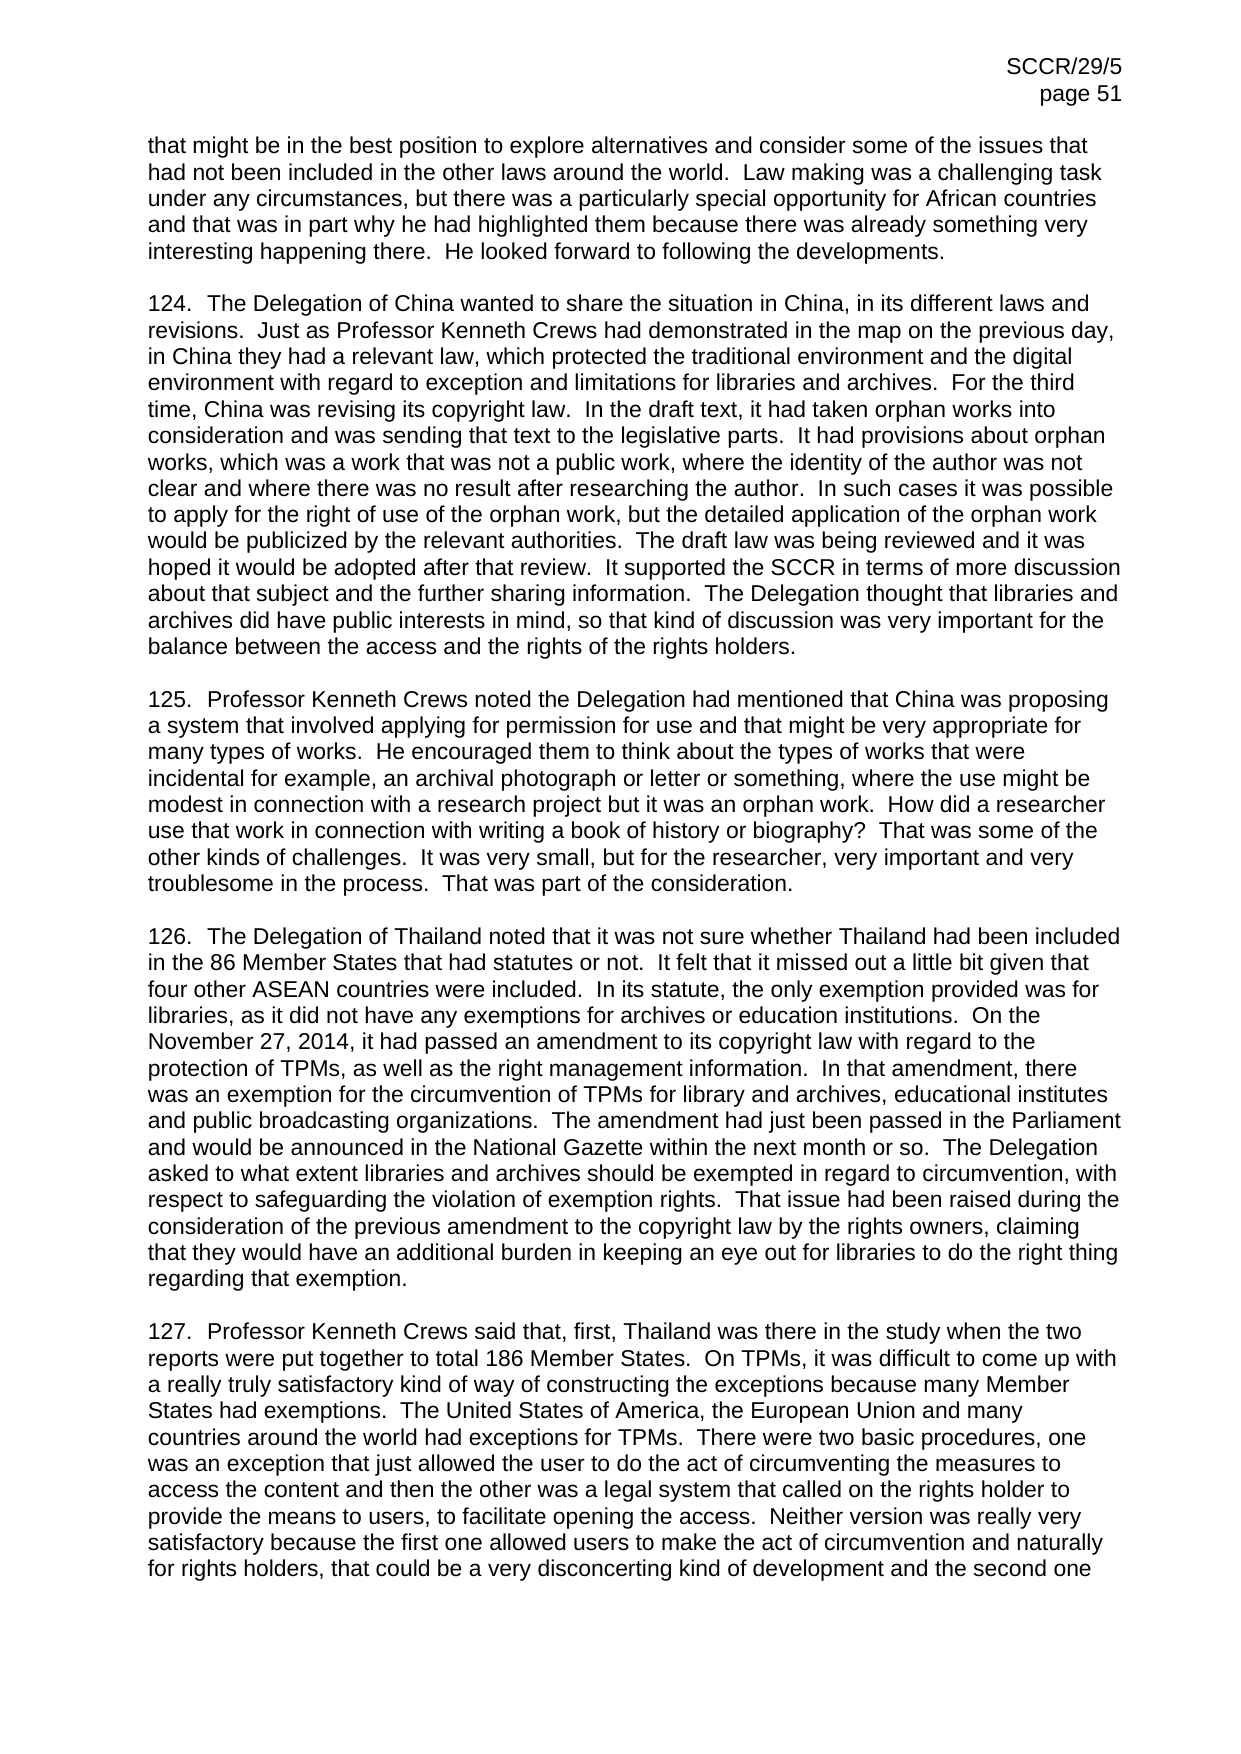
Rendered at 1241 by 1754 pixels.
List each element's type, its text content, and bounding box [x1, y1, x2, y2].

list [148, 132, 1122, 264]
list The Delegation of China wanted to share the situation in China, in its different laws and revisions. Just as Professor Kenneth Crews had demonstrated in the map on the previous day, in China they had a relevant law, which protected the traditional environment and the digital environment with regard to exception and limitations for libraries and archives. For the third time, China was revising its copyright law. In the draft text, it had taken orphan works into consideration and was sending that text to the legislative parts. It had provisions about orphan works, which was a work that was not a public work, where the identity of the author was not clear and where there was no result after researching the author. In such cases it was possible to apply for the right of use of the orphan work, but the detailed application of the orphan work would be publicized by the relevant authorities. The draft law was being reviewed and it was hoped it would be adopted after that review. It supported the SCCR in terms of more discussion about that subject and the further sharing information. The Delegation thought that libraries and archives did have public interests in mind, so that kind of discussion was very important for the balance between the access and the rights of the rights holders. [148, 290, 1122, 659]
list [148, 1318, 1122, 1582]
list The Delegation of Thailand noted that it was not sure whether Thailand had been included in the 86 Member States that had statutes or not. It felt that it missed out a little bit given that four other ASEAN countries were included. In its statute, the only exemption provided was for libraries, as it did not have any exemptions for archives or education institutions. On the November 27, 2014, it had passed an amendment to its copyright law with regard to the protection of TPMs, as well as the right management information. In that amendment, there was an exemption for the circumvention of TPMs for library and archives, educational institutes and public broadcasting organizations. The amendment had just been passed in the Parliament and would be announced in the National Gazette within the next month or so. The Delegation asked to what extent libraries and archives should be exempted in regard to circumvention, with respect to safeguarding the violation of exemption rights. That issue had been raised during the consideration of the previous amendment to the copyright law by the rights owners, claiming that they would have an additional burden in keeping an eye out for libraries to do the right thing regarding that exemption. [148, 923, 1122, 1292]
list Professor Kenneth Crews noted the Delegation had mentioned that China was proposing a system that involved applying for permission for use and that might be very appropriate for many types of works. He encouraged them to think about the types of works that were incidental for example, an archival photograph or letter or something, where the use might be modest in connection with a research project but it was an orphan work. How did a researcher use that work in connection with writing a book of history or biography? That was some of the other kinds of challenges. It was very small, but for the researcher, very important and very troublesome in the process. That was part of the consideration. [148, 686, 1122, 896]
